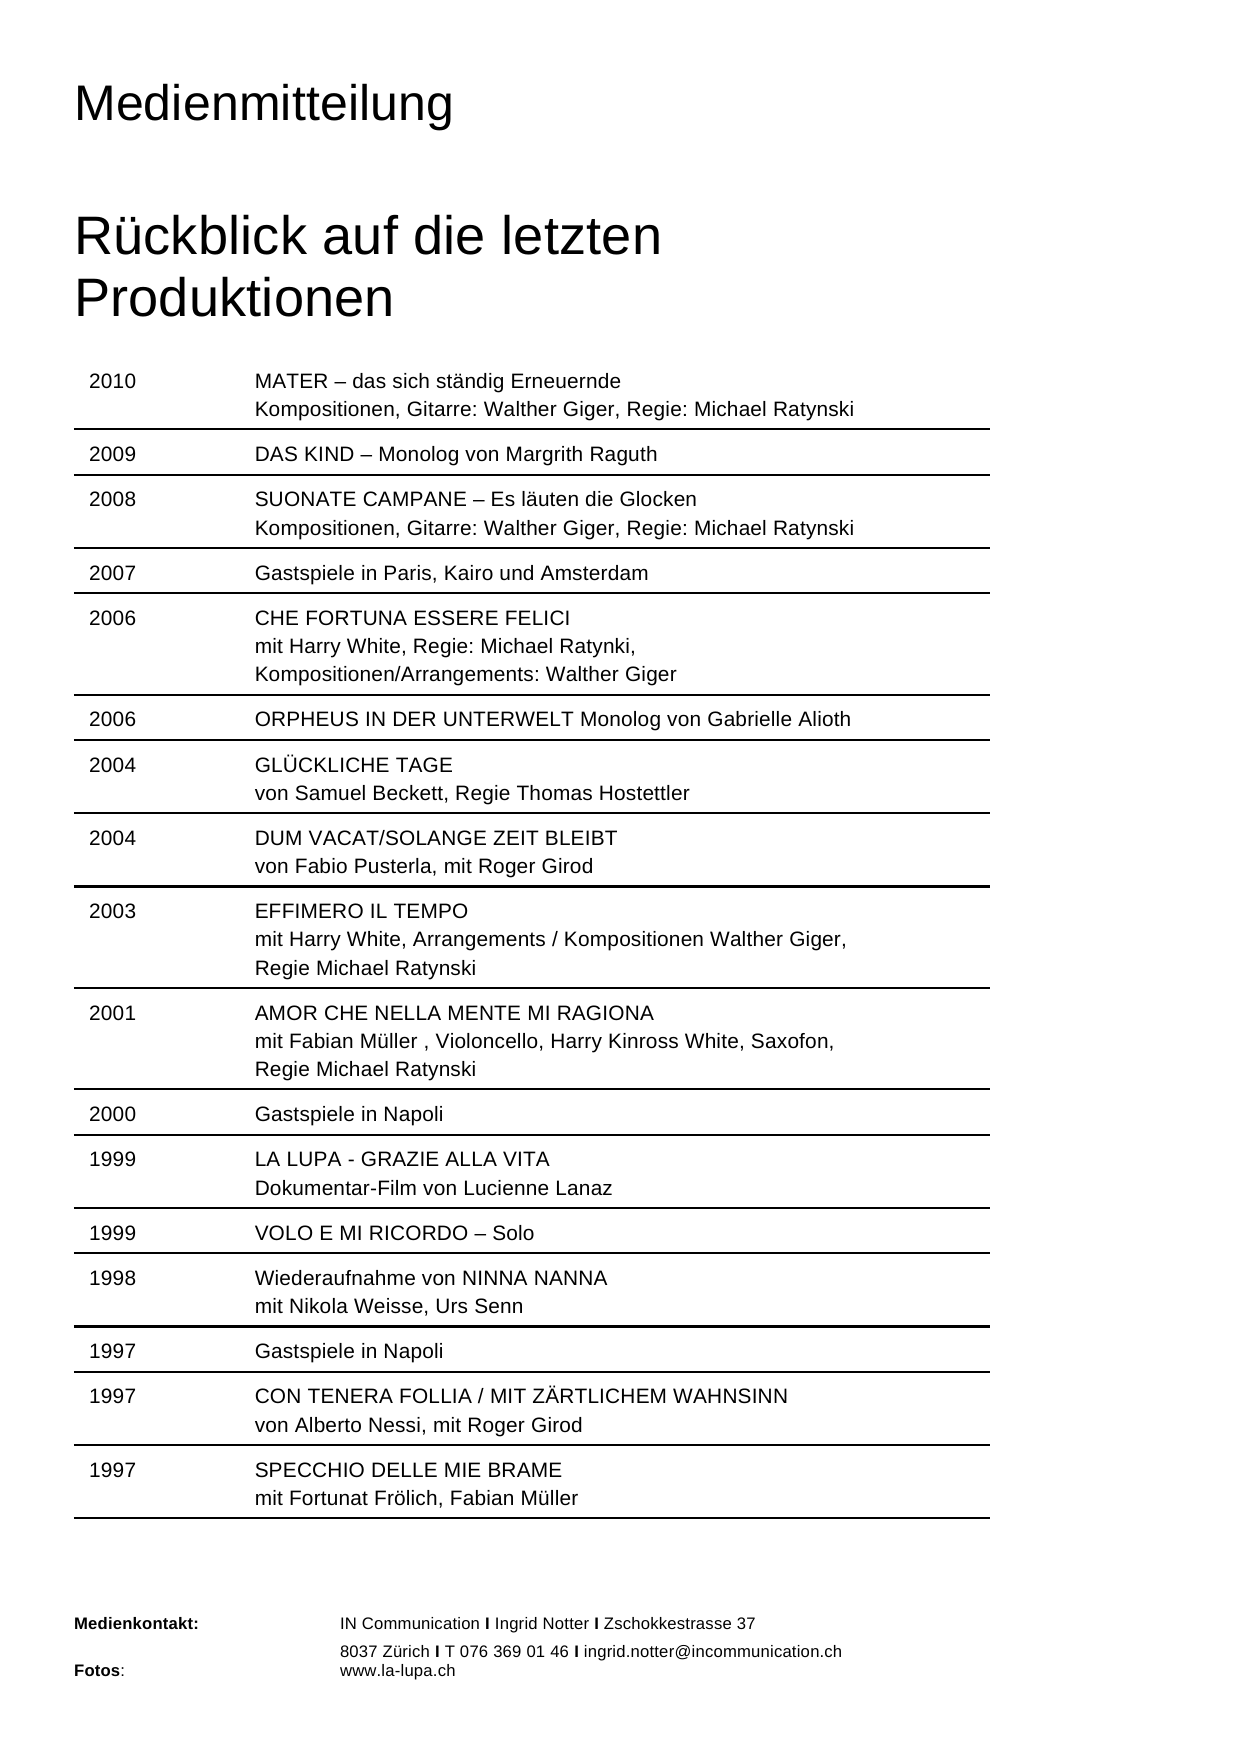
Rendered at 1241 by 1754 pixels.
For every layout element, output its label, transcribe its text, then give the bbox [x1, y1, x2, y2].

table_cell 2003 [74, 888, 239, 987]
table_cell CON TENERA FOLLIA / MIT ZÄRTLICHEM WAHNSINN von Alberto Nessi, mit Roger Girod [240, 1373, 989, 1444]
table_cell 2000 [74, 1090, 239, 1133]
table_cell SPECCHIO DELLE MIE BRAME mit Fortunat Frölich, Fabian Müller [240, 1446, 989, 1517]
table_cell 1999 [74, 1136, 239, 1207]
table_header MATER – das sich ständig Erneuernde Kompositionen, Gitarre: Walther Giger, Regie: Michael Ratynski [240, 357, 989, 428]
table_cell 2004 [74, 741, 239, 812]
table_cell 2008 [74, 476, 239, 547]
table_cell AMOR CHE NELLA MENTE MI RAGIONA mit Fabian Müller , Violoncello, Harry Kinross White, Saxofon, Regie Michael Ratynski [240, 989, 989, 1088]
table_cell CHE FORTUNA ESSERE FELICI mit Harry White, Regie: Michael Ratynki, Kompositionen/Arrangements: Walther Giger [240, 594, 989, 693]
table_cell 2006 [74, 594, 239, 693]
table_cell 1997 [74, 1373, 239, 1444]
table_cell 2009 [74, 430, 239, 473]
table_cell VOLO E MI RICORDO – Solo [240, 1209, 989, 1252]
table_cell SUONATE CAMPANE – Es läuten die Glocken Kompositionen, Gitarre: Walther Giger, Regie: Michael Ratynski [240, 476, 989, 547]
table_cell 2006 [74, 696, 239, 739]
table_cell ORPHEUS IN DER UNTERWELT Monolog von Gabrielle Alioth [240, 696, 989, 739]
table_header 2010 [74, 357, 239, 428]
table_cell 1999 [74, 1209, 239, 1252]
text Rückblick auf die letzten Produktionen [74, 204, 930, 328]
table_cell Wiederaufnahme von NINNA NANNA mit Nikola Weisse, Urs Senn [240, 1254, 989, 1325]
table_cell Gastspiele in Napoli [240, 1328, 989, 1371]
table_cell 2001 [74, 989, 239, 1088]
table_cell 1997 [74, 1328, 239, 1371]
table_cell GLÜCKLICHE TAGE von Samuel Beckett, Regie Thomas Hostettler [240, 741, 989, 812]
table_cell Gastspiele in Napoli [240, 1090, 989, 1133]
table_cell EFFIMERO IL TEMPO mit Harry White, Arrangements / Kompositionen Walther Giger, Regie Michael Ratynski [240, 888, 989, 987]
table_cell DUM VACAT/SOLANGE ZEIT BLEIBT von Fabio Pusterla, mit Roger Girod [240, 814, 989, 885]
table_cell 1998 [74, 1254, 239, 1325]
table_cell LA LUPA - GRAZIE ALLA VITA Dokumentar-Film von Lucienne Lanaz [240, 1136, 989, 1207]
table_cell Gastspiele in Paris, Kairo und Amsterdam [240, 549, 989, 592]
table_cell DAS KIND – Monolog von Margrith Raguth [240, 430, 989, 473]
table_cell 1997 [74, 1446, 239, 1517]
table_cell 2004 [74, 814, 239, 885]
table_cell 2007 [74, 549, 239, 592]
